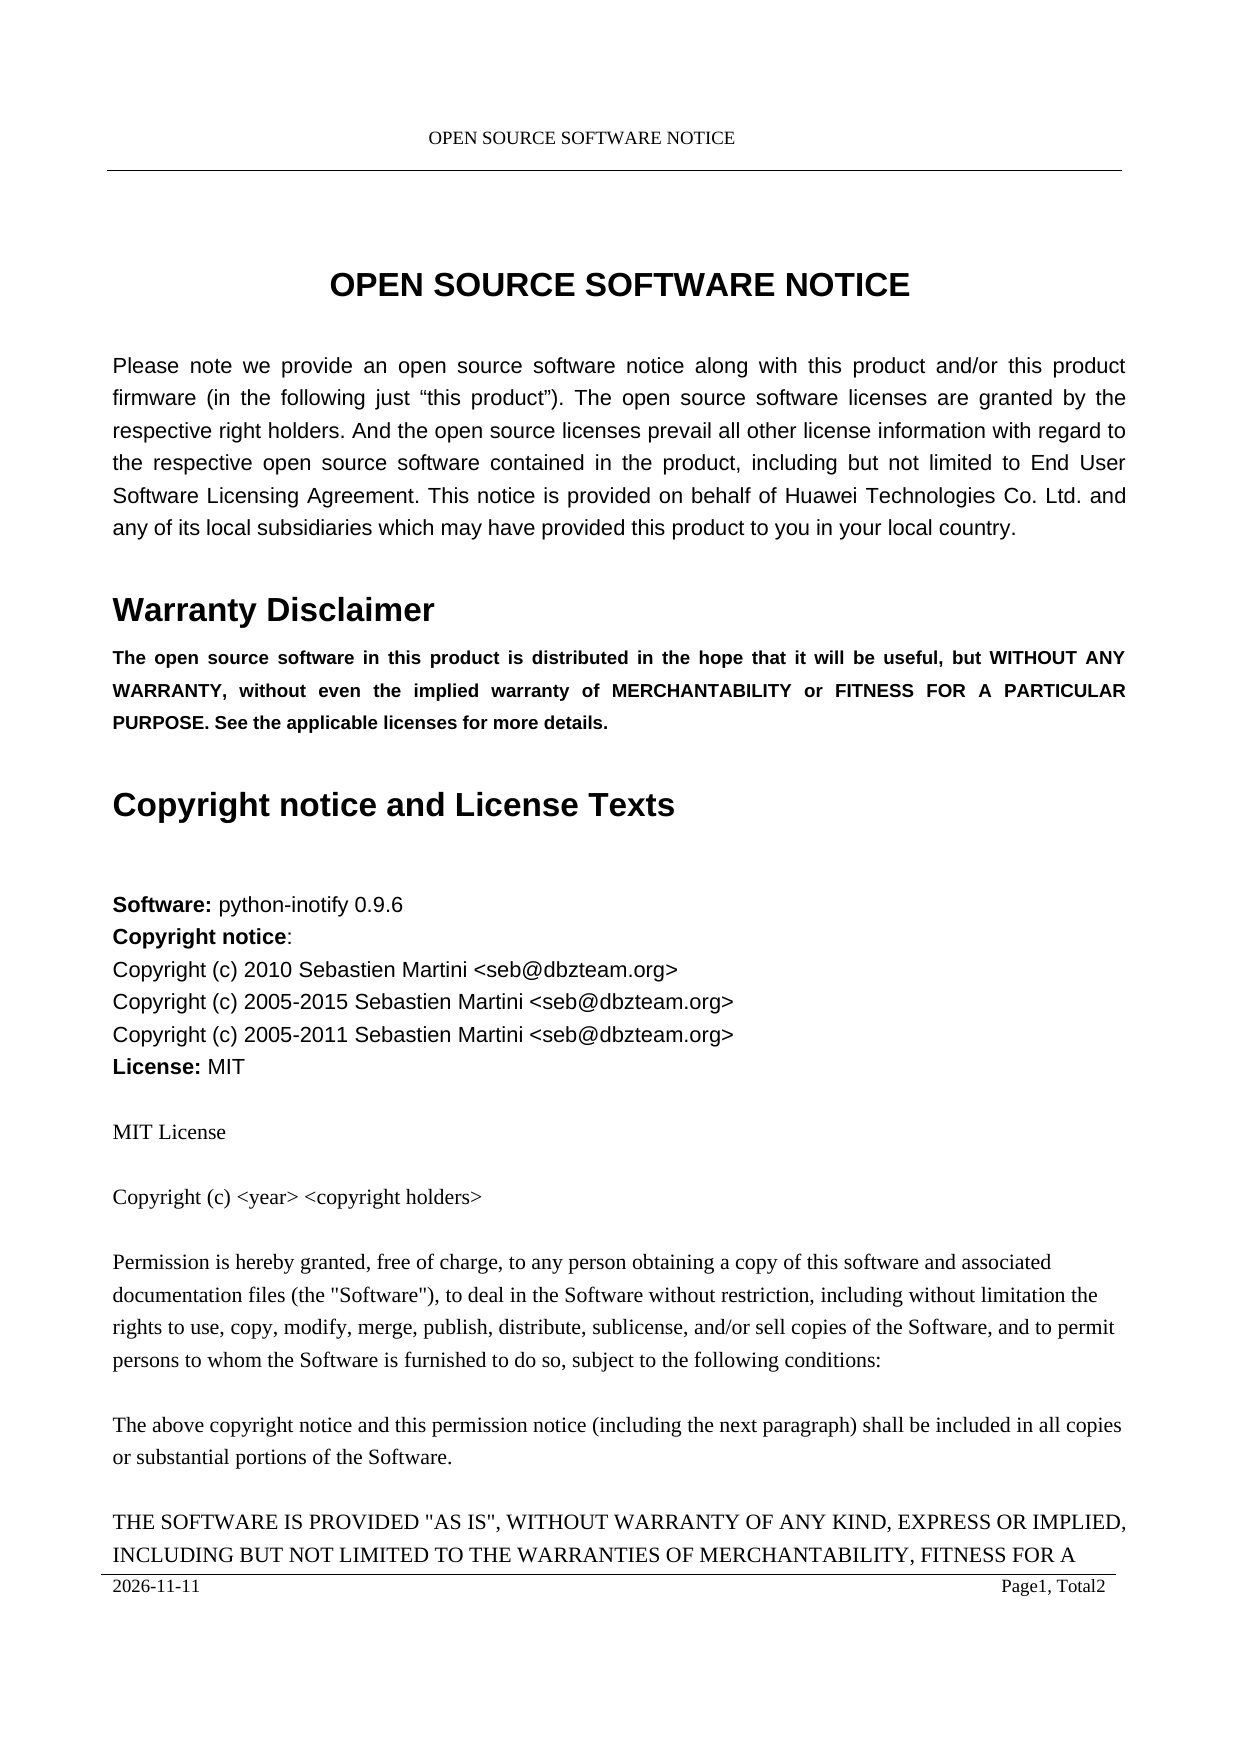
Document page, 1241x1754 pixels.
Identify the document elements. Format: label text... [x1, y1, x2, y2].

text Copyright notice and License Texts [112, 771, 1128, 836]
text OPEN SOURCE SOFTWARE NOTICE [112, 251, 1128, 316]
text Software: python-inotify 0.9.6 [112, 888, 1128, 921]
text Copyright (c) 2010 Sebastien Martini <seb@dbzteam.org> [112, 953, 1128, 986]
text The open source software in this product is distributed in the hope that it will be useful, but WITHOUT ANY WARRANTY, without even the implied warranty of MERCHANTABILITY or FITNESS FOR A PARTICULAR PURPOSE. See the applicable licenses for more details. [112, 641, 1128, 739]
text Please note we provide an open source software notice along with this product and/or this product firmware (in the following just “this product”). The open source software licenses are granted by the respective right holders. And the open source licenses prevail all other license information with regard to the respective open source software contained in the product, including but not limited to End User Software Licensing Agreement. This notice is provided on behalf of Huawei Technologies Co. Ltd. and any of its local subsidiaries which may have provided this product to you in your local country. [112, 349, 1128, 544]
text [112, 1051, 1128, 1571]
text Copyright notice: [112, 921, 1128, 953]
text Warranty Disclaimer [112, 576, 1128, 641]
text Copyright (c) 2005-2015 Sebastien Martini <seb@dbzteam.org> [112, 986, 1128, 1018]
text Copyright (c) 2005-2011 Sebastien Martini <seb@dbzteam.org> [112, 1018, 1128, 1051]
